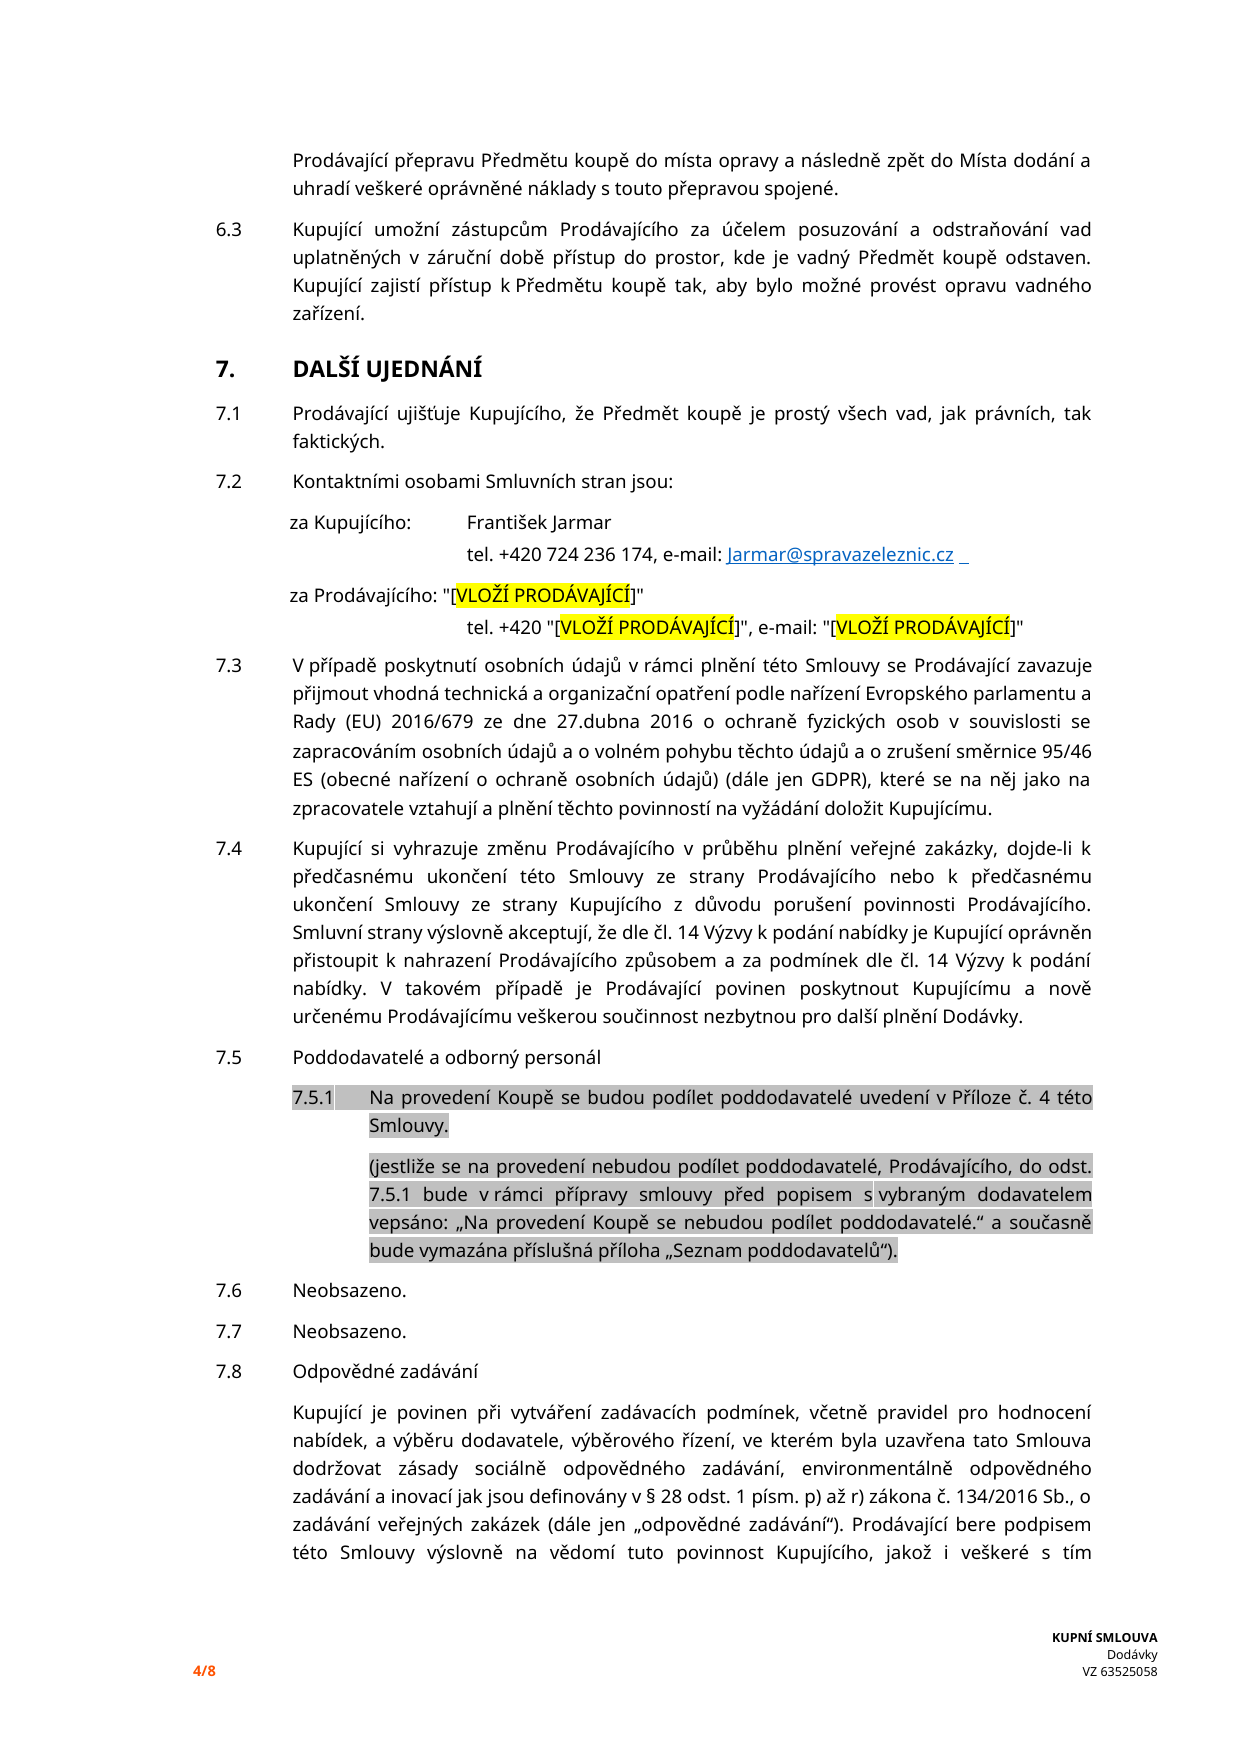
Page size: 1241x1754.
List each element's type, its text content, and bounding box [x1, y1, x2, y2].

text V případě poskytnutí osobních údajů v rámci plnění této Smlouvy se Prodávající zavazuje přijmout vhodná technická a organizační opatření podle nařízení Evropského parlamentu a Rady (EU) 2016/679 ze dne 27.dubna 2016 o ochraně fyzických osob v souvislosti se zapracováním osobních údajů a o volném pohybu těchto údajů a o zrušení směrnice 95/46 ES (obecné nařízení o ochraně osobních údajů) (dále jen GDPR), které se na něj jako na zpracovatele vztahují a plnění těchto povinností na vyžádání doložit Kupujícímu. [216, 652, 1093, 820]
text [216, 147, 1093, 201]
text Neobsazeno. [216, 1278, 1093, 1303]
text Na provedení Koupě se budou podílet poddodavatelé uvedení v Příloze č. 4 této Smlouvy. [292, 1084, 1093, 1138]
text Odpovědné zadávání [216, 1359, 1093, 1384]
list (jestliže se na provedení nebudou podílet poddodavatelé, Prodávajícího, do odst. 7.5.1 bude v rámci přípravy smlouvy před popisem s vybraným dodavatelem vepsáno: „Na provedení Koupě se nebudou podílet poddodavatelé.“ a současně bude vymazána příslušná příloha „Seznam poddodavatelů“). [369, 1178, 1093, 1209]
text Poddodavatelé a odborný personál [216, 1044, 1093, 1069]
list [292, 1399, 1093, 1565]
text Kupující umožní zástupcům Prodávajícího za účelem posuzování a odstraňování vad uplatněných v záruční době přístup do prostor, kde je vadný Předmět koupě odstaven. Kupující zajistí přístup k Předmětu koupě tak, aby bylo možné provést opravu vadného zařízení. [216, 216, 1093, 326]
text tel. +420 724 236 174, e-mail: Jarmar@spravazeleznic.cz [393, 541, 1093, 566]
text za Prodávajícího: "[VLOŽÍ PRODÁVAJÍCÍ]" [630, 583, 1093, 608]
text za Prodávajícího: "[VLOŽÍ PRODÁVAJÍCÍ]" [289, 583, 456, 608]
text Kontaktními osobami Smluvních stran jsou: [216, 468, 1093, 494]
list (jestliže se na provedení nebudou podílet poddodavatelé, Prodávajícího, do odst. 7.5.1 bude v rámci přípravy smlouvy před popisem s vybraným dodavatelem vepsáno: „Na provedení Koupě se nebudou podílet poddodavatelé.“ a současně bude vymazána příslušná příloha „Seznam poddodavatelů“). [369, 1234, 1093, 1263]
text za Kupujícího: František Jarmar [289, 509, 1093, 534]
text další ujednání [216, 353, 1093, 384]
text Neobsazeno. [216, 1318, 1093, 1344]
text Kupující si vyhrazuje změnu Prodávajícího v průběhu plnění veřejné zakázky, dojde-li k předčasnému ukončení této Smlouvy ze strany Prodávajícího nebo k předčasnému ukončení Smlouvy ze strany Kupujícího z důvodu porušení povinnosti Prodávajícího. Smluvní strany výslovně akceptují, že dle čl. 14 Výzvy k podání nabídky je Kupující oprávněn přistoupit k nahrazení Prodávajícího způsobem a za podmínek dle čl. 14 Výzvy k podání nabídky. V takovém případě je Prodávající povinen poskytnout Kupujícímu a nově určenému Prodávajícímu veškerou součinnost nezbytnou pro další plnění Dodávky. [216, 835, 1093, 1029]
text Prodávající ujišťuje Kupujícího, že Předmět koupě je prostý všech vad, jak právních, tak faktických. [216, 400, 1093, 453]
